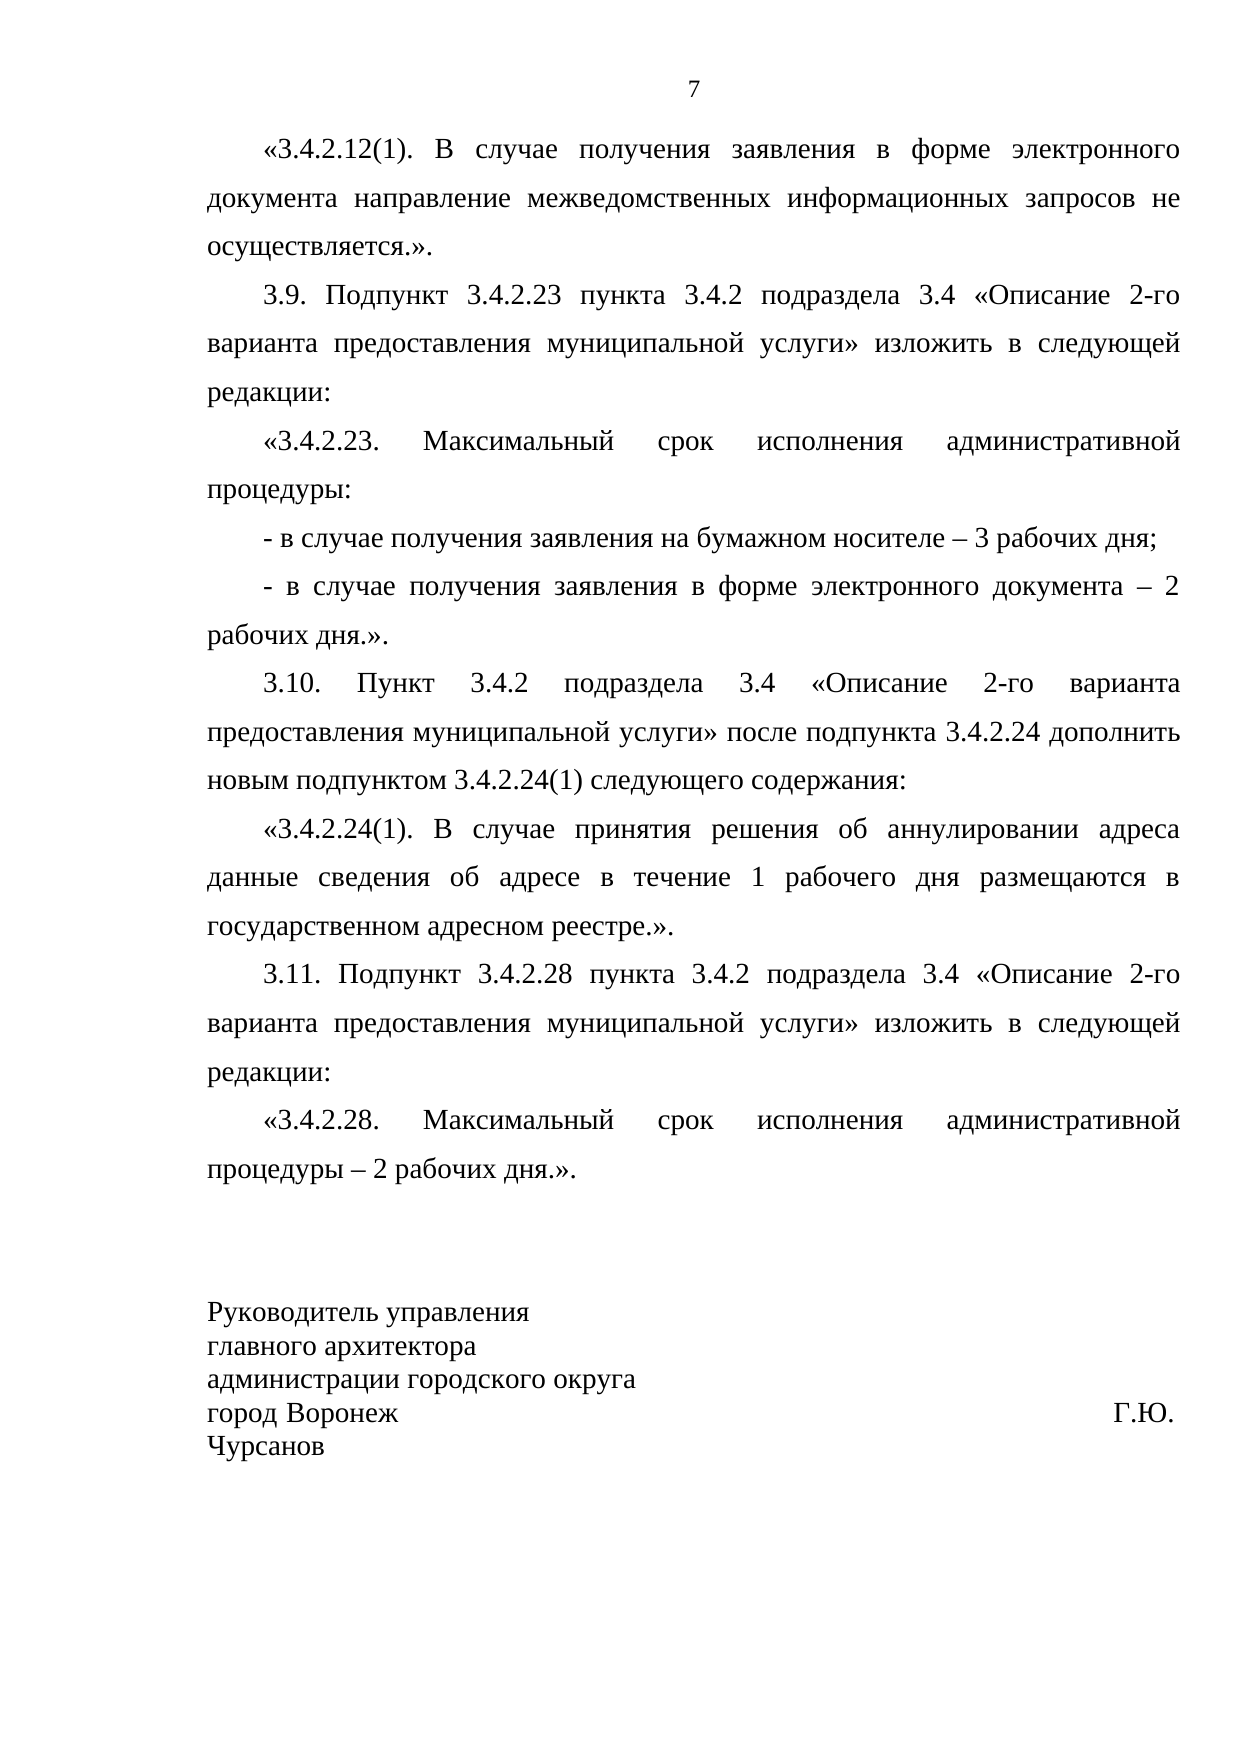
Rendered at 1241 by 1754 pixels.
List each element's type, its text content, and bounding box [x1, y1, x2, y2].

text «3.4.2.28. Максимальный срок исполнения административной процедуры – 2 рабочих дня.». [207, 1102, 1181, 1184]
text - в случае получения заявления в форме электронного документа – 2 рабочих дня.». [207, 568, 1181, 650]
text - в случае получения заявления на бумажном носителе – 3 рабочих дня; [207, 520, 1181, 553]
text 3.11. Подпункт 3.4.2.28 пункта 3.4.2 подраздела 3.4 «Описание 2-го варианта предоставления муниципальной услуги» изложить в следующей редакции: [207, 957, 1181, 1087]
text 3.10. Пункт 3.4.2 подраздела 3.4 «Описание 2-го варианта предоставления муниципальной услуги» после подпункта 3.4.2.24 дополнить новым подпунктом 3.4.2.24(1) следующего содержания: [207, 665, 1181, 796]
text «3.4.2.12(1). В случае получения заявления в форме электронного документа направление межведомственных информационных запросов не осуществляется.». [207, 131, 1181, 262]
text 3.9. Подпункт 3.4.2.23 пункта 3.4.2 подраздела 3.4 «Описание 2-го варианта предоставления муниципальной услуги» изложить в следующей редакции: [207, 277, 1181, 408]
text администрации городского округа [207, 1361, 1181, 1395]
text «3.4.2.23. Максимальный срок исполнения административной процедуры: [207, 423, 1181, 505]
text Руководитель управления [207, 1294, 1181, 1328]
text город Воронеж Г.Ю. Чурсанов [207, 1395, 1181, 1462]
text «3.4.2.24(1). В случае принятия решения об аннулировании адреса данные сведения об адресе в течение 1 рабочего дня размещаются в государственном адресном реестре.». [207, 811, 1181, 942]
text главного архитектора [207, 1328, 1181, 1361]
